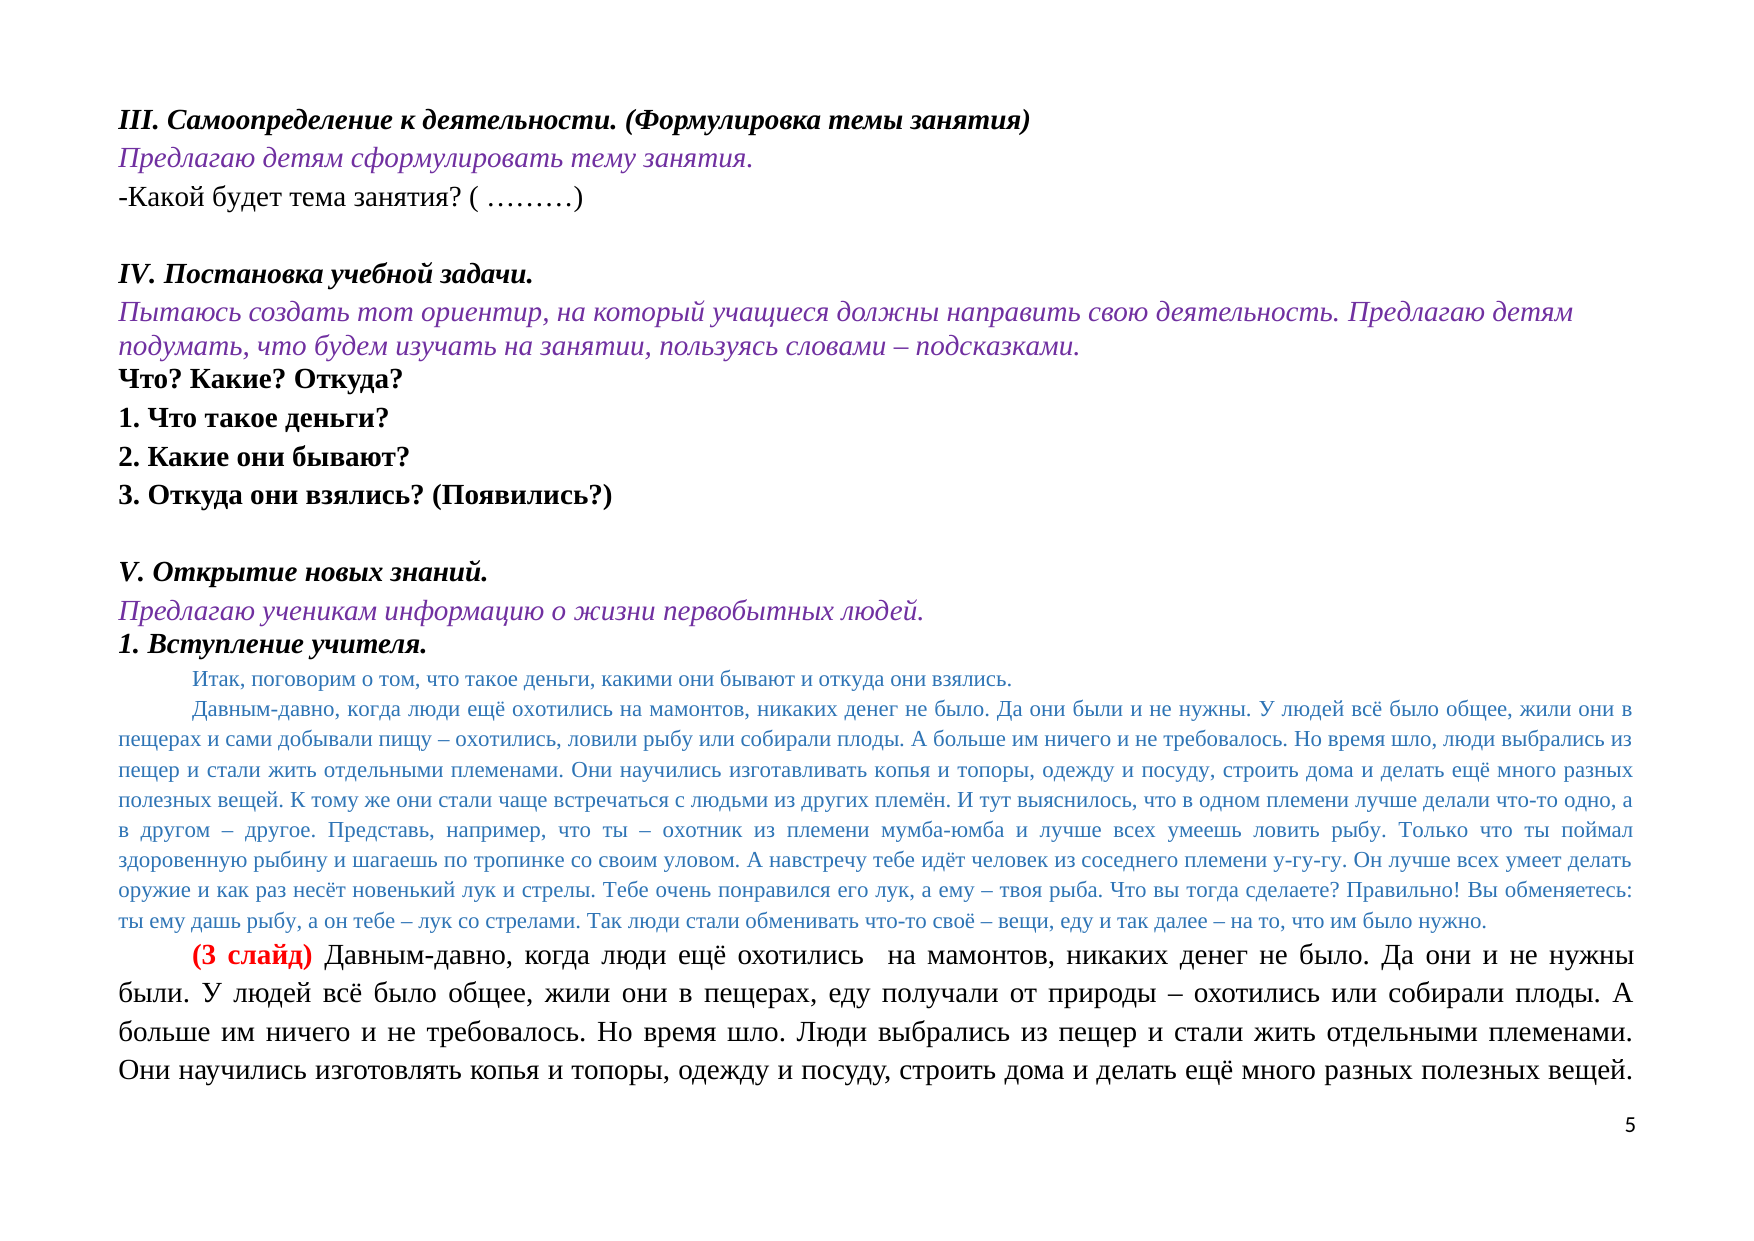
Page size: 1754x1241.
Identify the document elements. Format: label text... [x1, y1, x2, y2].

text 1. Что такое деньги? [118, 400, 1636, 434]
text Предлагаю ученикам информацию о жизни первобытных людей. [118, 593, 1636, 626]
text III. Самоопределение к деятельности. (Формулировка темы занятия) [118, 102, 1636, 135]
text -Какой будет тема занятия? ( ………) [118, 179, 1636, 212]
text IV. Постановка учебной задачи. [118, 256, 1636, 289]
text Что? Какие? Откуда? [118, 362, 1636, 395]
text Итак, поговорим о том, что такое деньги, какими они бывают и откуда они взялись. [118, 665, 1636, 691]
text 2. Какие они бывают? [118, 439, 1636, 472]
text Предлагаю детям сформулировать тему занятия. [118, 140, 1636, 174]
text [118, 937, 1636, 1086]
text 3. Откуда они взялись? (Появились?) [118, 477, 1636, 511]
text Давным-давно, когда люди ещё охотились на мамонтов, никаких денег не было. Да они были и не нужны. У людей всё было общее, жили они в пещерах и сами добывали пищу – охотились, ловили рыбу или собирали плоды. А больше им ничего и не требовалось. Но время шло, люди выбрались из пещер и стали жить отдельными племенами. Они научились изготавливать копья и топоры, одежду и посуду, строить дома и делать ещё много разных полезных вещей. К тому же они стали чаще встречаться с людьми из других племён. И тут выяснилось, что в одном племени лучше делали что-то одно, а в другом – другое. Представь, например, что ты – охотник из племени мумба-юмба и лучше всех умеешь ловить рыбу. Только что ты поймал здоровенную рыбину и шагаешь по тропинке со своим уловом. А навстречу тебе идёт человек из соседнего племени у-гу-гу. Он лучше всех умеет делать оружие и как раз несёт новенький лук и стрелы. Тебе очень понравился его лук, а ему – твоя рыба. Что вы тогда сделаете? Правильно! Вы обменяетесь: ты ему дашь рыбу, а он тебе – лук со стрелами. Так люди стали обменивать что-то своё – вещи, еду и так далее – на то, что им было нужно. [118, 695, 1636, 933]
text Пытаюсь создать тот ориентир, на который учащиеся должны направить свою деятельность. Предлагаю детям подумать, что будем изучать на занятии, пользуясь словами – подсказками. [118, 294, 1636, 362]
text 1. Вступление учителя. [118, 626, 1636, 660]
text V. Открытие новых знаний. [118, 554, 1636, 588]
